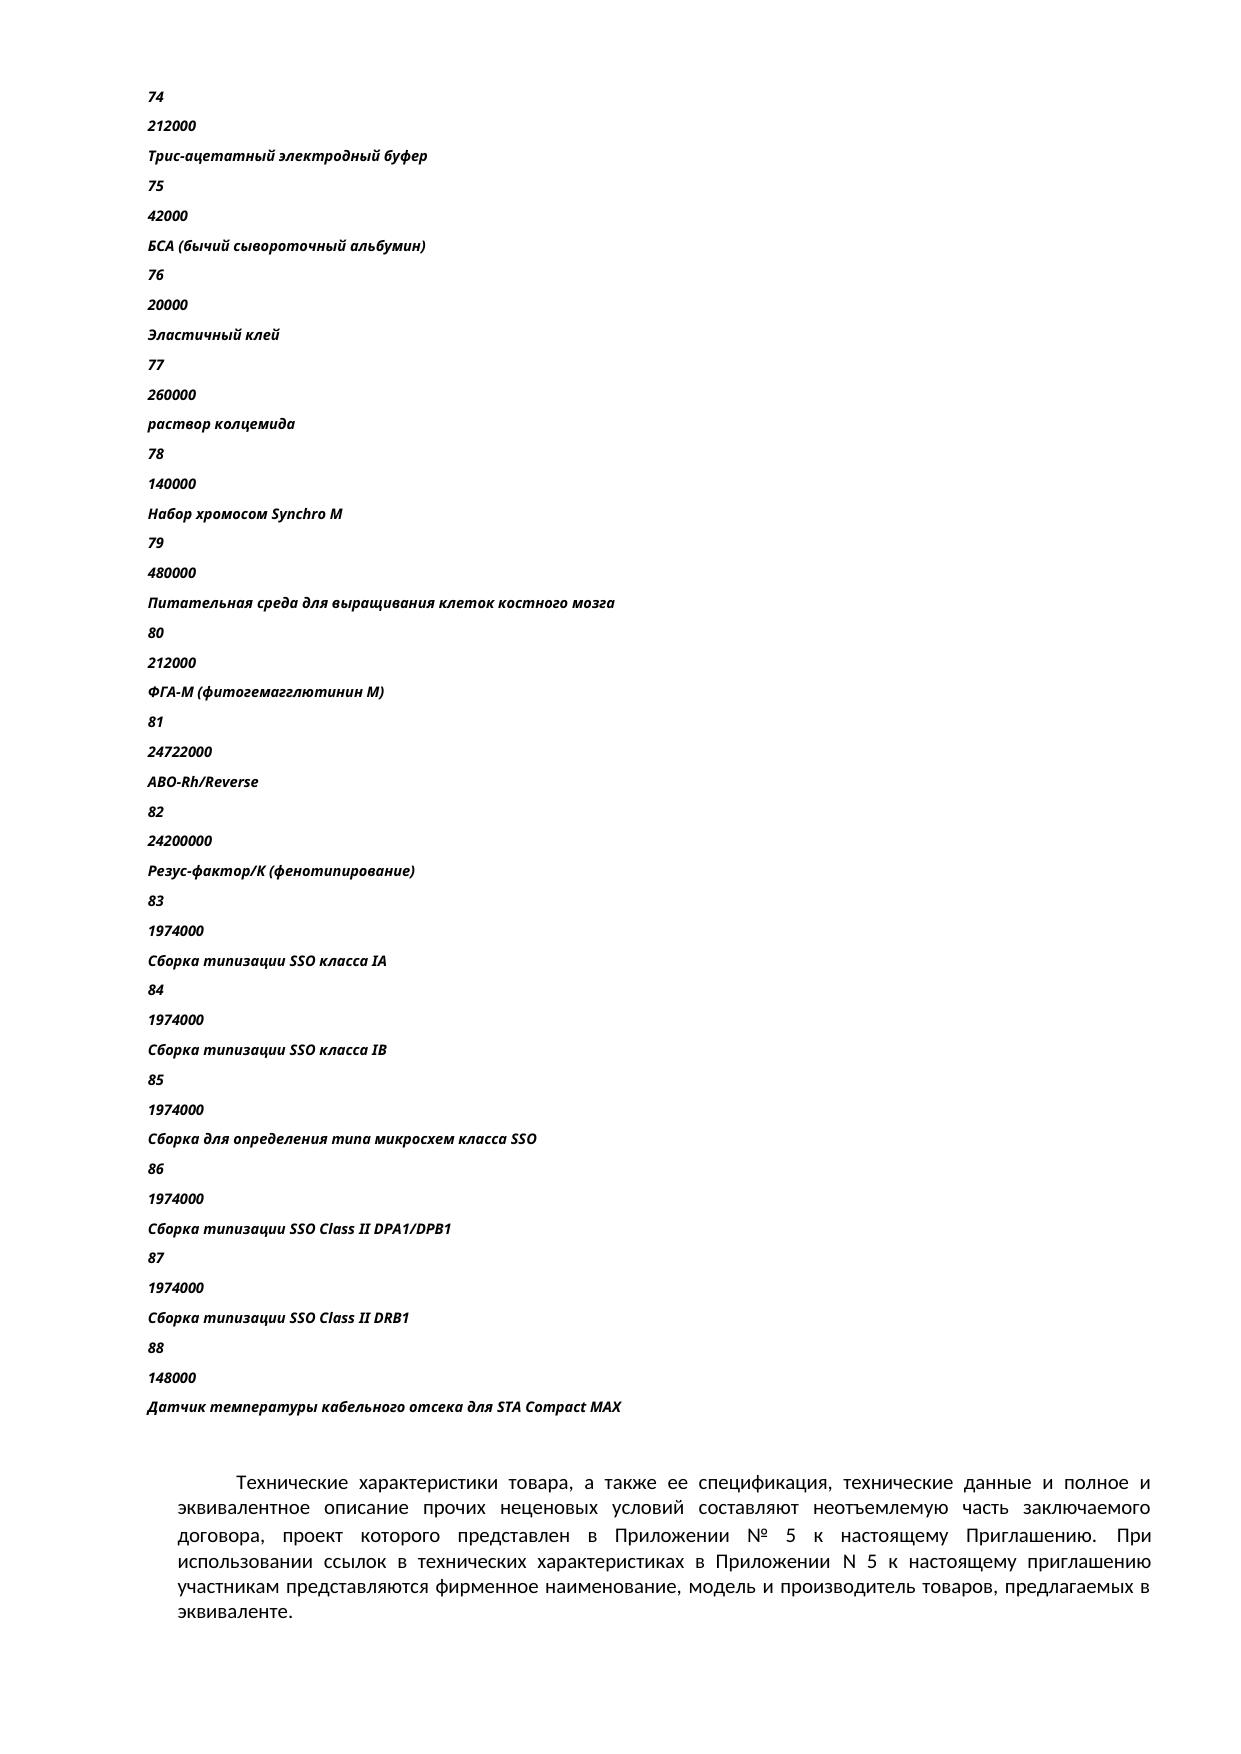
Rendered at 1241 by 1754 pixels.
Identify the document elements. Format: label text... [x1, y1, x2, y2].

text Технические характеристики товара, а также ее спецификация, технические данные и полное и эквивалентное описание прочих неценовых условий составляют неотъемлемую часть заключаемого договора, проект которого представлен в Приложении № 5 к настоящему Приглашению. При использовании ссылок в технических характеристиках в Приложении N 5 к настоящему приглашению участникам представляются фирменное наименование, модель и производитель товаров, предлагаемых в эквиваленте. [177, 1469, 1152, 1624]
